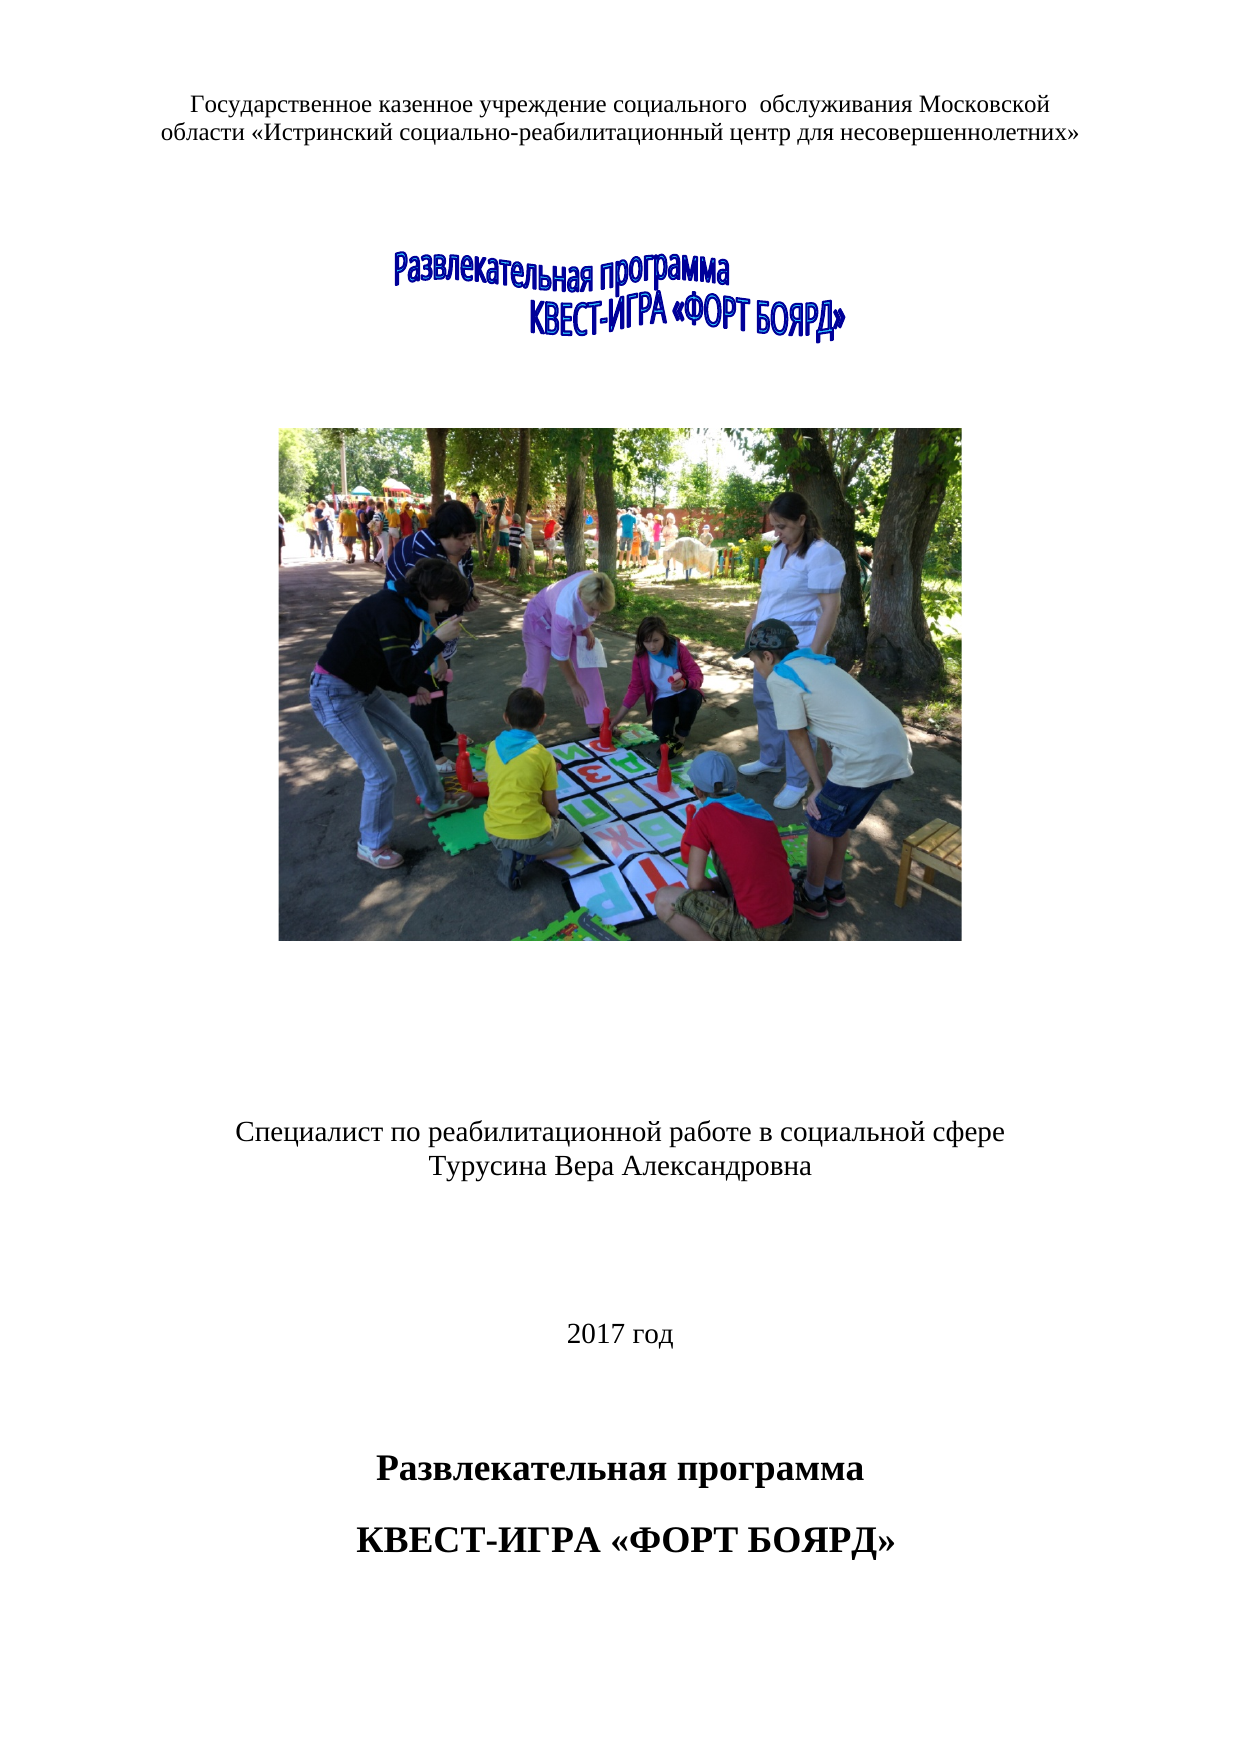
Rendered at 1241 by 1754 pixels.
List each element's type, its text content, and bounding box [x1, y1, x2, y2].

text Развлекательная программа [150, 1446, 1090, 1489]
text Государственное казенное учреждение социального обслуживания Московской области «Истринский социально-реабилитационный центр для несовершеннолетних» [150, 89, 1090, 146]
text Турусина Вера Александровна [150, 1148, 1090, 1182]
text Специалист по реабилитационной работе в социальной сфере [150, 1114, 1090, 1148]
picture [278, 428, 962, 941]
text КВЕСТ-ИГРА «ФОРТ БОЯРД» [150, 1518, 1090, 1561]
text 2017 год [150, 1316, 1090, 1349]
